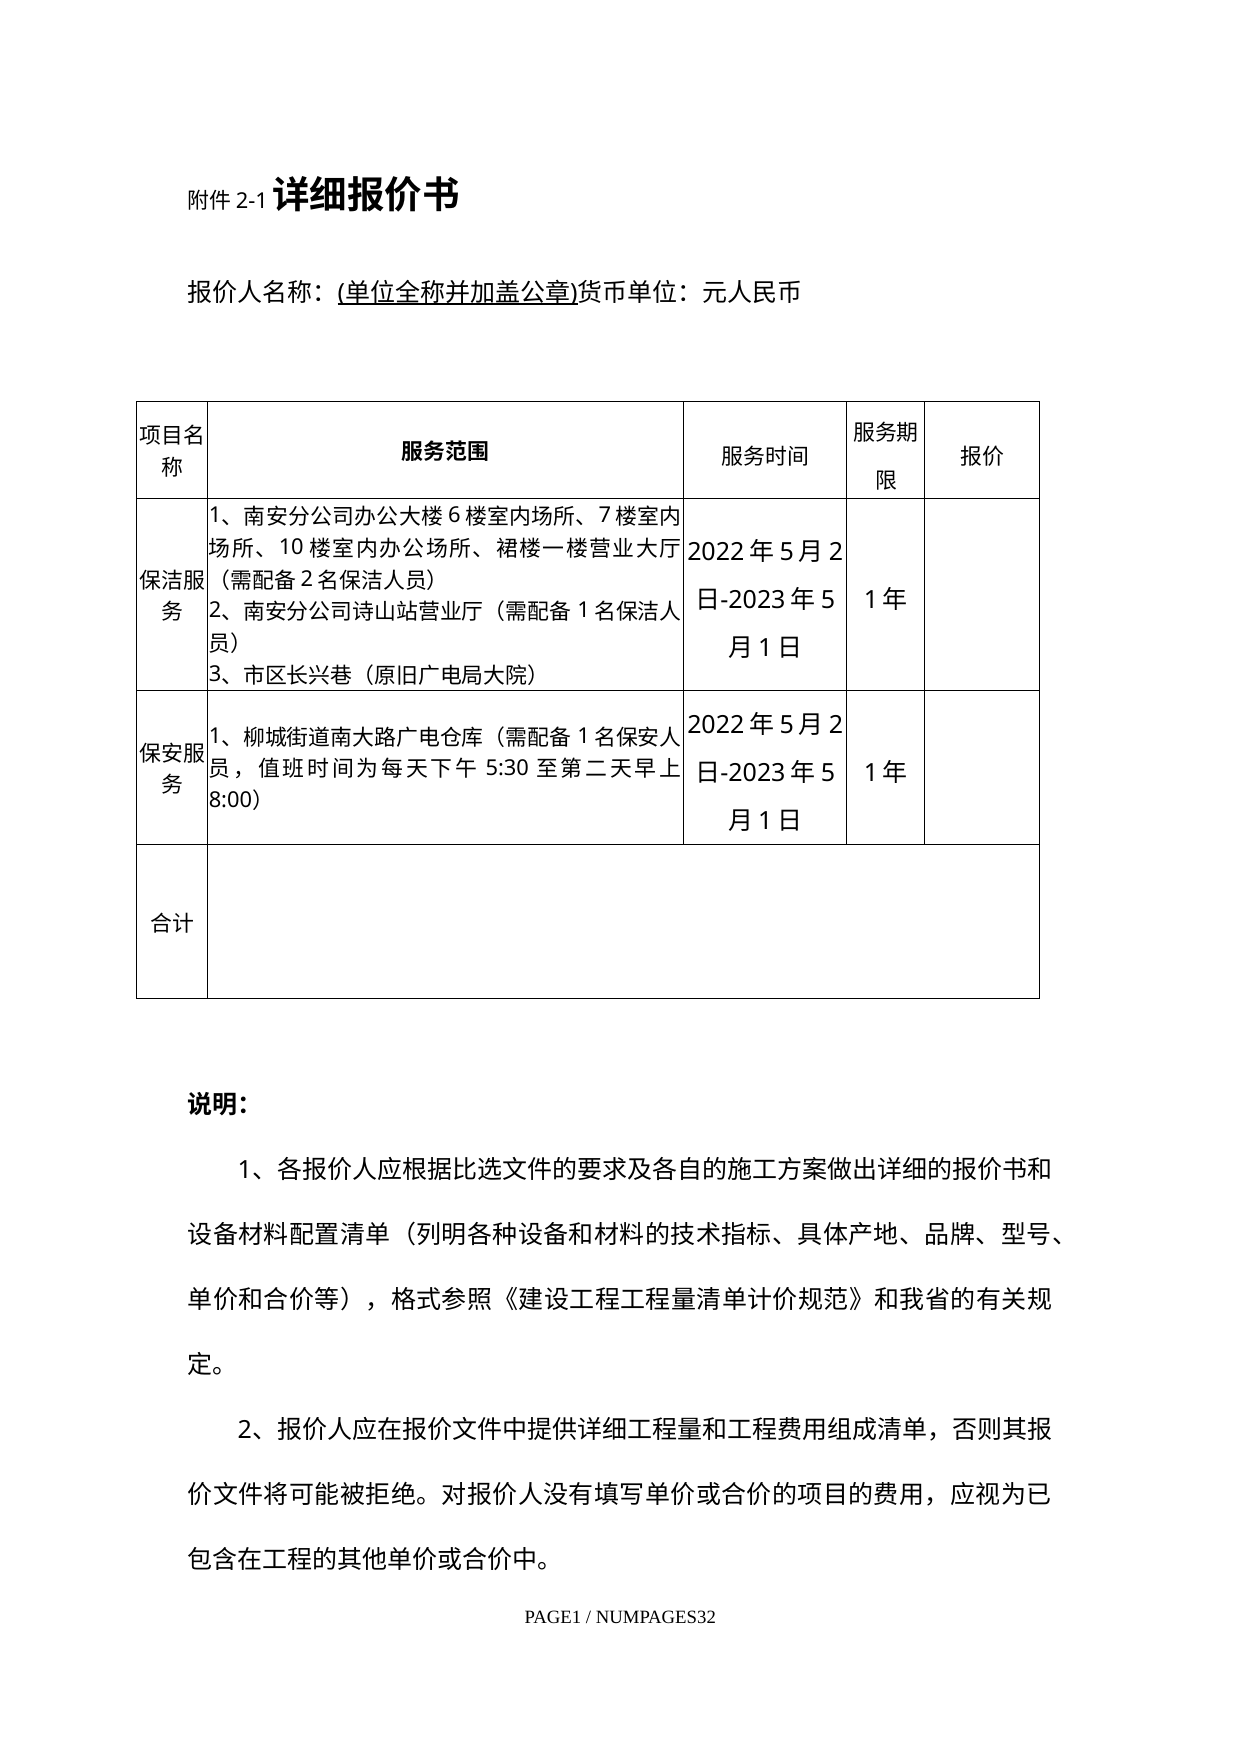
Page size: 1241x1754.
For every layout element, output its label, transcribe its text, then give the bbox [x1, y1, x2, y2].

table_cell 1年 [847, 499, 924, 689]
text 附件2-1详细报价书 [187, 160, 1053, 225]
table_cell [925, 499, 1039, 689]
table_header 服务期限 [847, 402, 924, 498]
table_cell 1年 [847, 691, 924, 844]
table_cell 保安服务 [137, 691, 207, 844]
table_cell 2022年5月2日-2023年5月1日 [684, 691, 846, 844]
table_cell 1、柳城街道南大路广电仓库（需配备1名保安人员，值班时间为每天下午5:30至第二天早上8:00） [208, 691, 683, 844]
table_header 服务范围 [208, 402, 683, 498]
table_cell 2022年5月2日-2023年5月1日 [684, 499, 846, 689]
table_cell 1、南安分公司办公大楼6楼室内场所、7楼室内场所、10楼室内办公场所、裙楼一楼营业大厅（需配备2名保洁人员） 2、南安分公司诗山站营业厅（需配备1名保洁人员） 3、市区长兴巷（原旧广电局大院） [208, 499, 683, 689]
table_header 报价 [925, 402, 1039, 498]
table_cell [925, 691, 1039, 844]
table_header 服务时间 [684, 402, 846, 498]
text 1、各报价人应根据比选文件的要求及各自的施工方案做出详细的报价书和设备材料配置清单（列明各种设备和材料的技术指标、具体产地、品牌、型号、单价和合价等），格式参照《建设工程工程量清单计价规范》和我省的有关规定。 [187, 1135, 1053, 1395]
table_header 项目名称 [137, 402, 207, 498]
text 说明： [187, 1070, 1053, 1135]
table_cell 合计 [137, 845, 207, 998]
table_cell [208, 845, 1039, 998]
text 2、报价人应在报价文件中提供详细工程量和工程费用组成清单，否则其报价文件将可能被拒绝。对报价人没有填写单价或合价的项目的费用，应视为已包含在工程的其他单价或合价中。 [187, 1395, 1053, 1590]
table_cell 保洁服务 [137, 499, 207, 689]
text 报价人名称：(单位全称并加盖公章)货币单位：元人民币 [187, 258, 1053, 323]
